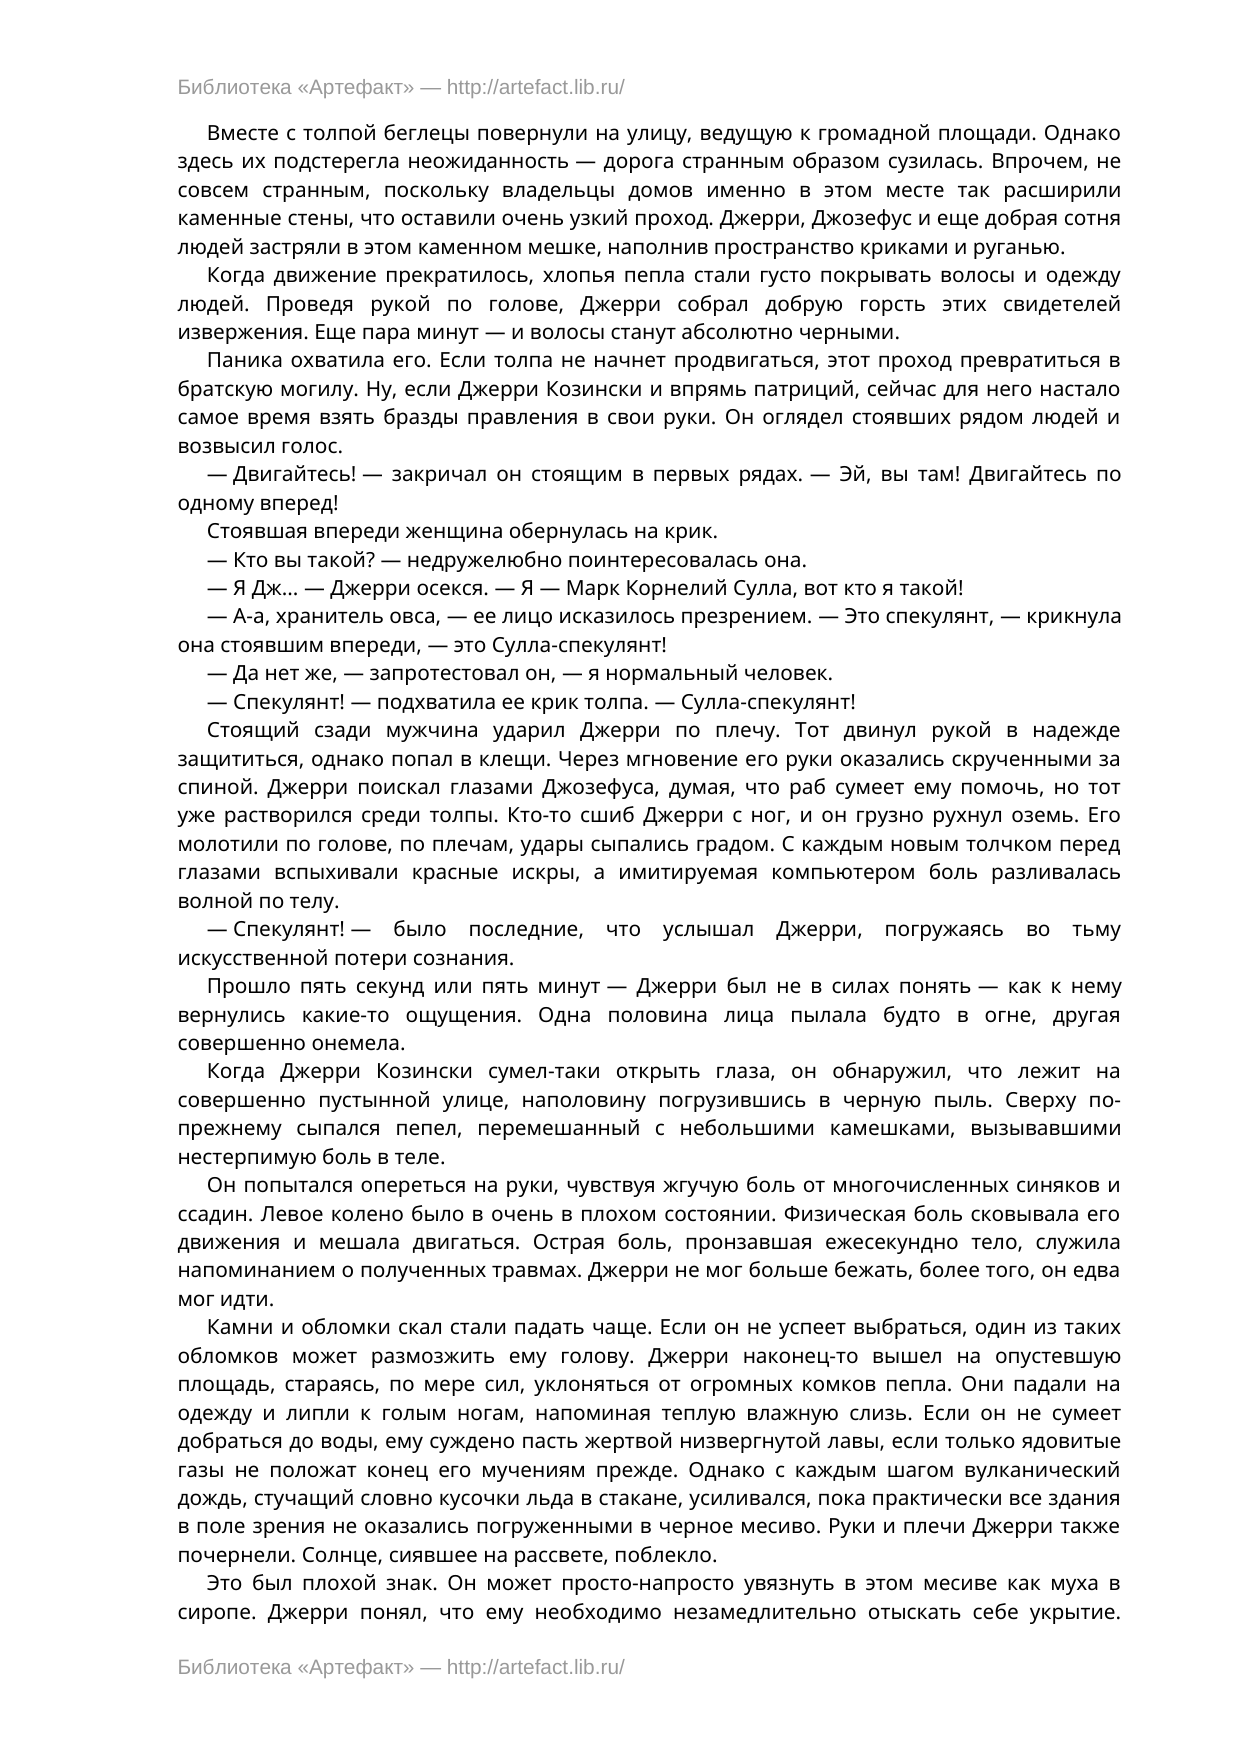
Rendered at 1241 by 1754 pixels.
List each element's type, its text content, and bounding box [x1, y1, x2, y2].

text Стоявшая впереди женщина обернулась на крик. [177, 516, 1122, 545]
text Когда Джерри Козински сумел-таки открыть глаза, он обнаружил, что лежит на совершенно пустынной улице, наполовину погрузившись в черную пыль. Сверху по-прежнему сыпался пепел, перемешанный с небольшими камешками, вызывавшими нестерпимую боль в теле. [177, 1057, 1122, 1170]
text Стоящий сзади мужчина ударил Джерри по плечу. Тот двинул рукой в надежде защититься, однако попал в клещи. Через мгновение его руки оказались скрученными за спиной. Джерри поискал глазами Джозефуса, думая, что раб сумеет ему помочь, но тот уже растворился среди толпы. Кто-то сшиб Джерри с ног, и он грузно рухнул оземь. Его молотили по голове, по плечам, удары сыпались градом. С каждым новым толчком перед глазами вспыхивали красные искры, а имитируемая компьютером боль разливалась волной по телу. [177, 715, 1122, 914]
text Камни и обломки скал стали падать чаще. Если он не успеет выбраться, один из таких обломков может размозжить ему голову. Джерри наконец-то вышел на опустевшую площадь, стараясь, по мере сил, уклоняться от огромных комков пепла. Они падали на одежду и липли к голым ногам, напоминая теплую влажную слизь. Если он не сумеет добраться до воды, ему суждено пасть жертвой низвергнутой лавы, если только ядовитые газы не положат конец его мучениям прежде. Однако с каждым шагом вулканический дождь, стучащий словно кусочки льда в стакане, усиливался, пока практически все здания в поле зрения не оказались погруженными в черное месиво. Руки и плечи Джерри также почернели. Солнце, сиявшее на рассвете, поблекло. [177, 1312, 1122, 1568]
text Он попытался опереться на руки, чувствуя жгучую боль от многочисленных синяков и ссадин. Левое колено было в очень в плохом состоянии. Физическая боль сковывала его движения и мешала двигаться. Острая боль, пронзавшая ежесекундно тело, служила напоминанием о полученных травмах. Джерри не мог больше бежать, более того, он едва мог идти. [177, 1170, 1122, 1312]
text — Спекулянт! — подхватила ее крик толпа. — Сулла-спекулянт! [177, 687, 1122, 715]
text — Двигайтесь! — закричал он стоящим в первых рядах. — Эй, вы там! Двигайтесь по одному вперед! [177, 459, 1122, 516]
text Прошло пять секунд или пять минут — Джерри был не в силах понять — как к нему вернулись какие-то ощущения. Одна половина лица пылала будто в огне, другая совершенно онемела. [177, 971, 1122, 1057]
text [177, 1568, 1122, 1625]
text Когда движение прекратилось, хлопья пепла стали густо покрывать волосы и одежду людей. Проведя рукой по голове, Джерри собрал добрую горсть этих свидетелей извержения. Еще пара минут — и волосы станут абсолютно черными. [177, 260, 1122, 346]
text — Я Дж... — Джерри осекся. — Я — Марк Корнелий Сулла, вот кто я такой! [177, 573, 1122, 602]
text — Спекулянт! — было последние, что услышал Джерри, погружаясь во тьму искусственной потери сознания. [177, 914, 1122, 971]
text Паника охватила его. Если толпа не начнет продвигаться, этот проход превратиться в братскую могилу. Ну, если Джерри Козински и впрямь патриций, сейчас для него настало самое время взять бразды правления в свои руки. Он оглядел стоявших рядом людей и возвысил голос. [177, 346, 1122, 459]
text — Да нет же, — запротестовал он, — я нормальный человек. [177, 658, 1122, 687]
text — Кто вы такой? — недружелюбно поинтересовалась она. [177, 545, 1122, 573]
text Вместе с толпой беглецы повернули на улицу, ведущую к громадной площади. Однако здесь их подстерегла неожиданность — дорога странным образом сузилась. Впрочем, не совсем странным, поскольку владельцы домов именно в этом месте так расширили каменные стены, что оставили очень узкий проход. Джерри, Джозефус и еще добрая сотня людей застряли в этом каменном мешке, наполнив пространство криками и руганью. [177, 118, 1122, 260]
text — А-а, хранитель овса, — ее лицо исказилось презрением. — Это спекулянт, — крикнула она стоявшим впереди, — это Сулла-спекулянт! [177, 602, 1122, 658]
